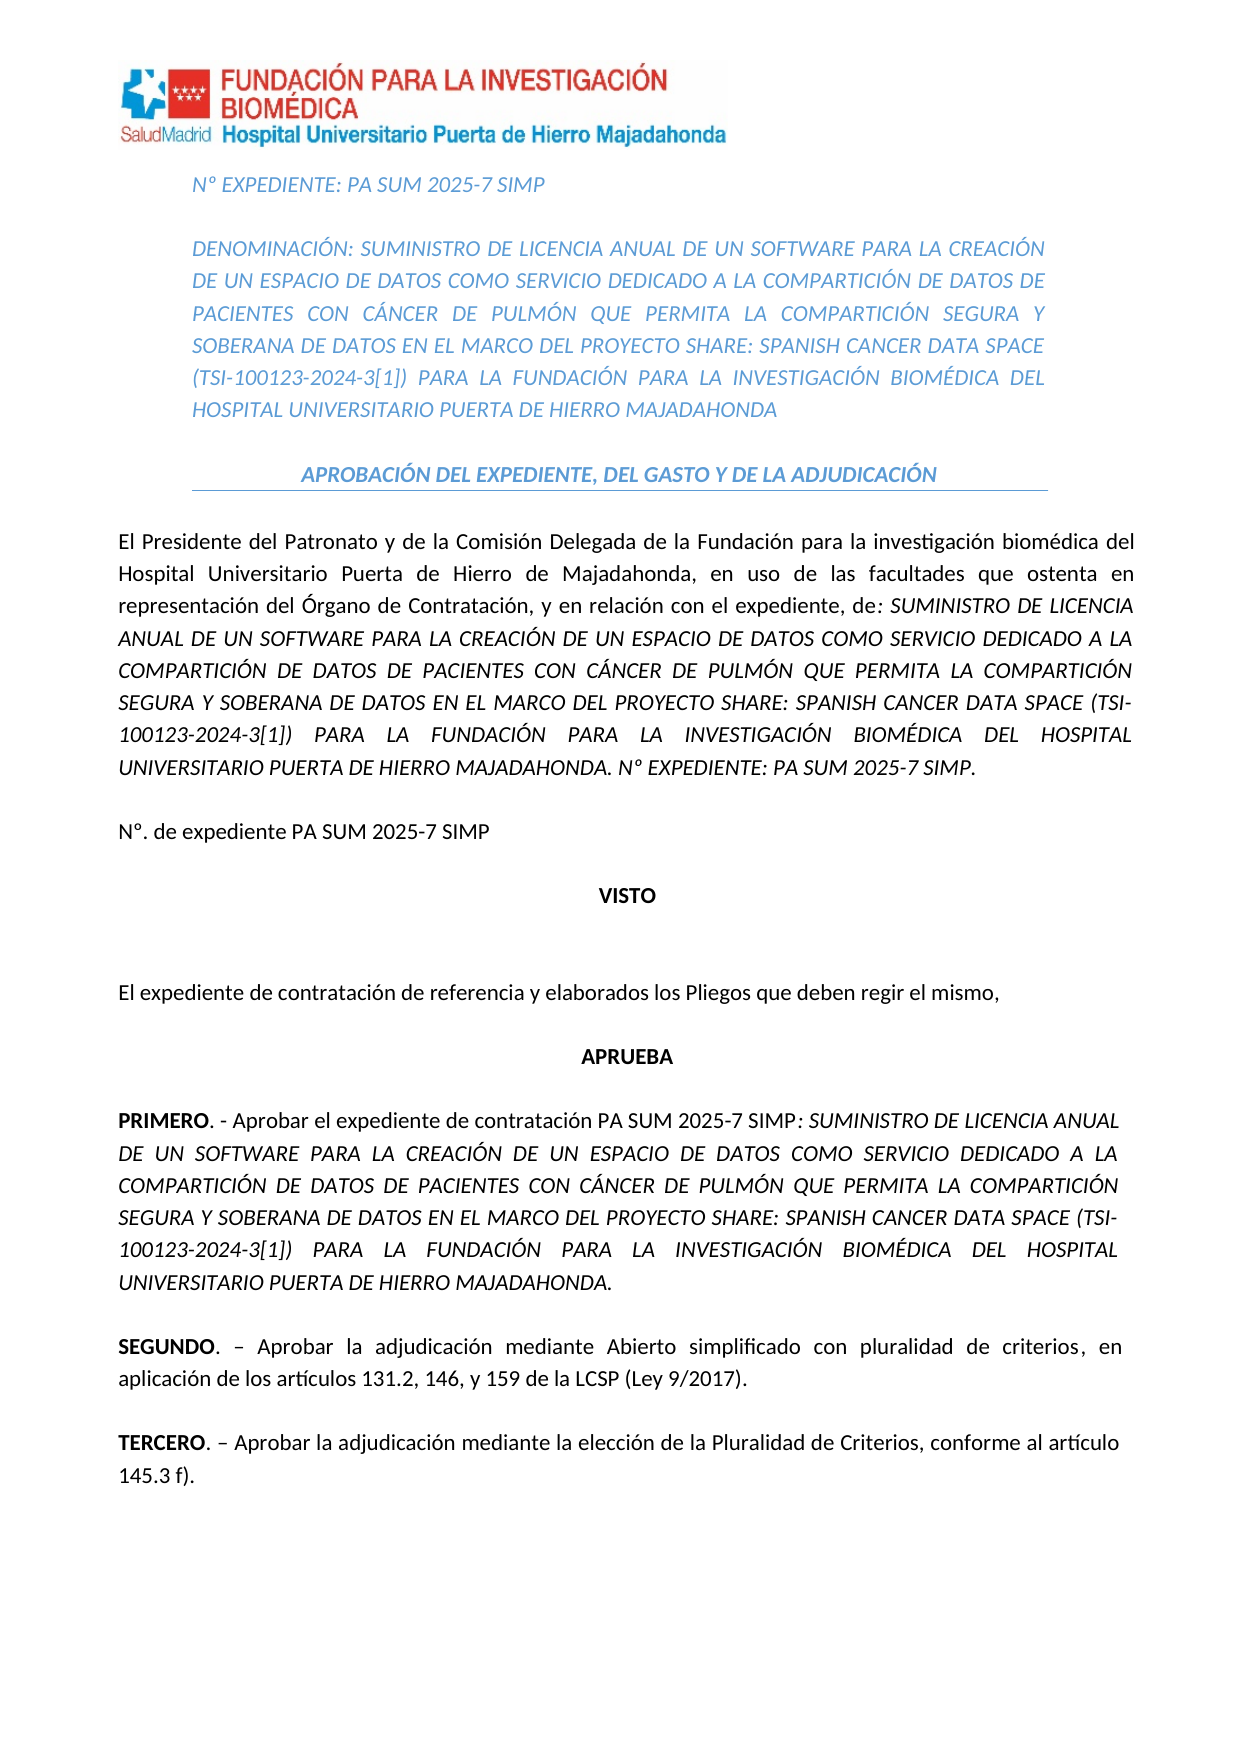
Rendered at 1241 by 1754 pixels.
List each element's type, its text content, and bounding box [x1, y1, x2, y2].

picture [118, 60, 728, 150]
text TERCERO. – Aprobar la adjudicación mediante la elección de la Pluralidad de Criterios, conforme al artículo 145.3 f). [118, 1428, 1122, 1489]
text PRIMERO. - Aprobar el expediente de contratación PA SUM 2025-7 SIMP: SUMINISTRO DE LICENCIA ANUAL DE UN SOFTWARE PARA LA CREACIÓN DE UN ESPACIO DE DATOS COMO SERVICIO DEDICADO A LA COMPARTICIÓN DE DATOS DE PACIENTES CON CÁNCER DE PULMÓN QUE PERMITA LA COMPARTICIÓN SEGURA Y SOBERANA DE DATOS EN EL MARCO DEL PROYECTO SHARE: SPANISH CANCER DATA SPACE (TSI-100123-2024-3[1]) PARA LA FUNDACIÓN PARA LA INVESTIGACIÓN BIOMÉDICA DEL HOSPITAL UNIVERSITARIO PUERTA DE HIERRO MAJADAHONDA. [118, 1107, 1122, 1296]
text SEGUNDO. – Aprobar la adjudicación mediante Abierto simplificado con pluralidad de criterios, en aplicación de los artículos 131.2, 146, y 159 de la LCSP (Ley 9/2017). [118, 1332, 1122, 1392]
text VISTO [118, 881, 1136, 909]
text APRUEBA [118, 1042, 1136, 1070]
text El expediente de contratación de referencia y elaborados los Pliegos que deben regir el mismo, [118, 978, 1122, 1006]
text APROBACIÓN DEL EXPEDIENTE, DEL GASTO Y DE LA ADJUDICACIÓN [192, 460, 1048, 490]
text El Presidente del Patronato y de la Comisión Delegada de la Fundación para la investigación biomédica del Hospital Universitario Puerta de Hierro de Majadahonda, en uso de las facultades que ostenta en representación del Órgano de Contratación, y en relación con el expediente, de: SUMINISTRO DE LICENCIA ANUAL DE UN SOFTWARE PARA LA CREACIÓN DE UN ESPACIO DE DATOS COMO SERVICIO DEDICADO A LA COMPARTICIÓN DE DATOS DE PACIENTES CON CÁNCER DE PULMÓN QUE PERMITA LA COMPARTICIÓN SEGURA Y SOBERANA DE DATOS EN EL MARCO DEL PROYECTO SHARE: SPANISH CANCER DATA SPACE (TSI-100123-2024-3[1]) PARA LA FUNDACIÓN PARA LA INVESTIGACIÓN BIOMÉDICA DEL HOSPITAL UNIVERSITARIO PUERTA DE HIERRO MAJADAHONDA. Nº EXPEDIENTE: PA SUM 2025-7 SIMP. [118, 527, 1136, 781]
text Nº EXPEDIENTE: PA SUM 2025-7 SIMP [192, 170, 1048, 198]
text DENOMINACIÓN: SUMINISTRO DE LICENCIA ANUAL DE UN SOFTWARE PARA LA CREACIÓN DE UN ESPACIO DE DATOS COMO SERVICIO DEDICADO A LA COMPARTICIÓN DE DATOS DE PACIENTES CON CÁNCER DE PULMÓN QUE PERMITA LA COMPARTICIÓN SEGURA Y SOBERANA DE DATOS EN EL MARCO DEL PROYECTO SHARE: SPANISH CANCER DATA SPACE (TSI-100123-2024-3[1]) PARA LA FUNDACIÓN PARA LA INVESTIGACIÓN BIOMÉDICA DEL HOSPITAL UNIVERSITARIO PUERTA DE HIERRO MAJADAHONDA [192, 234, 1048, 423]
text Nº. de expediente PA SUM 2025-7 SIMP [118, 817, 1136, 845]
